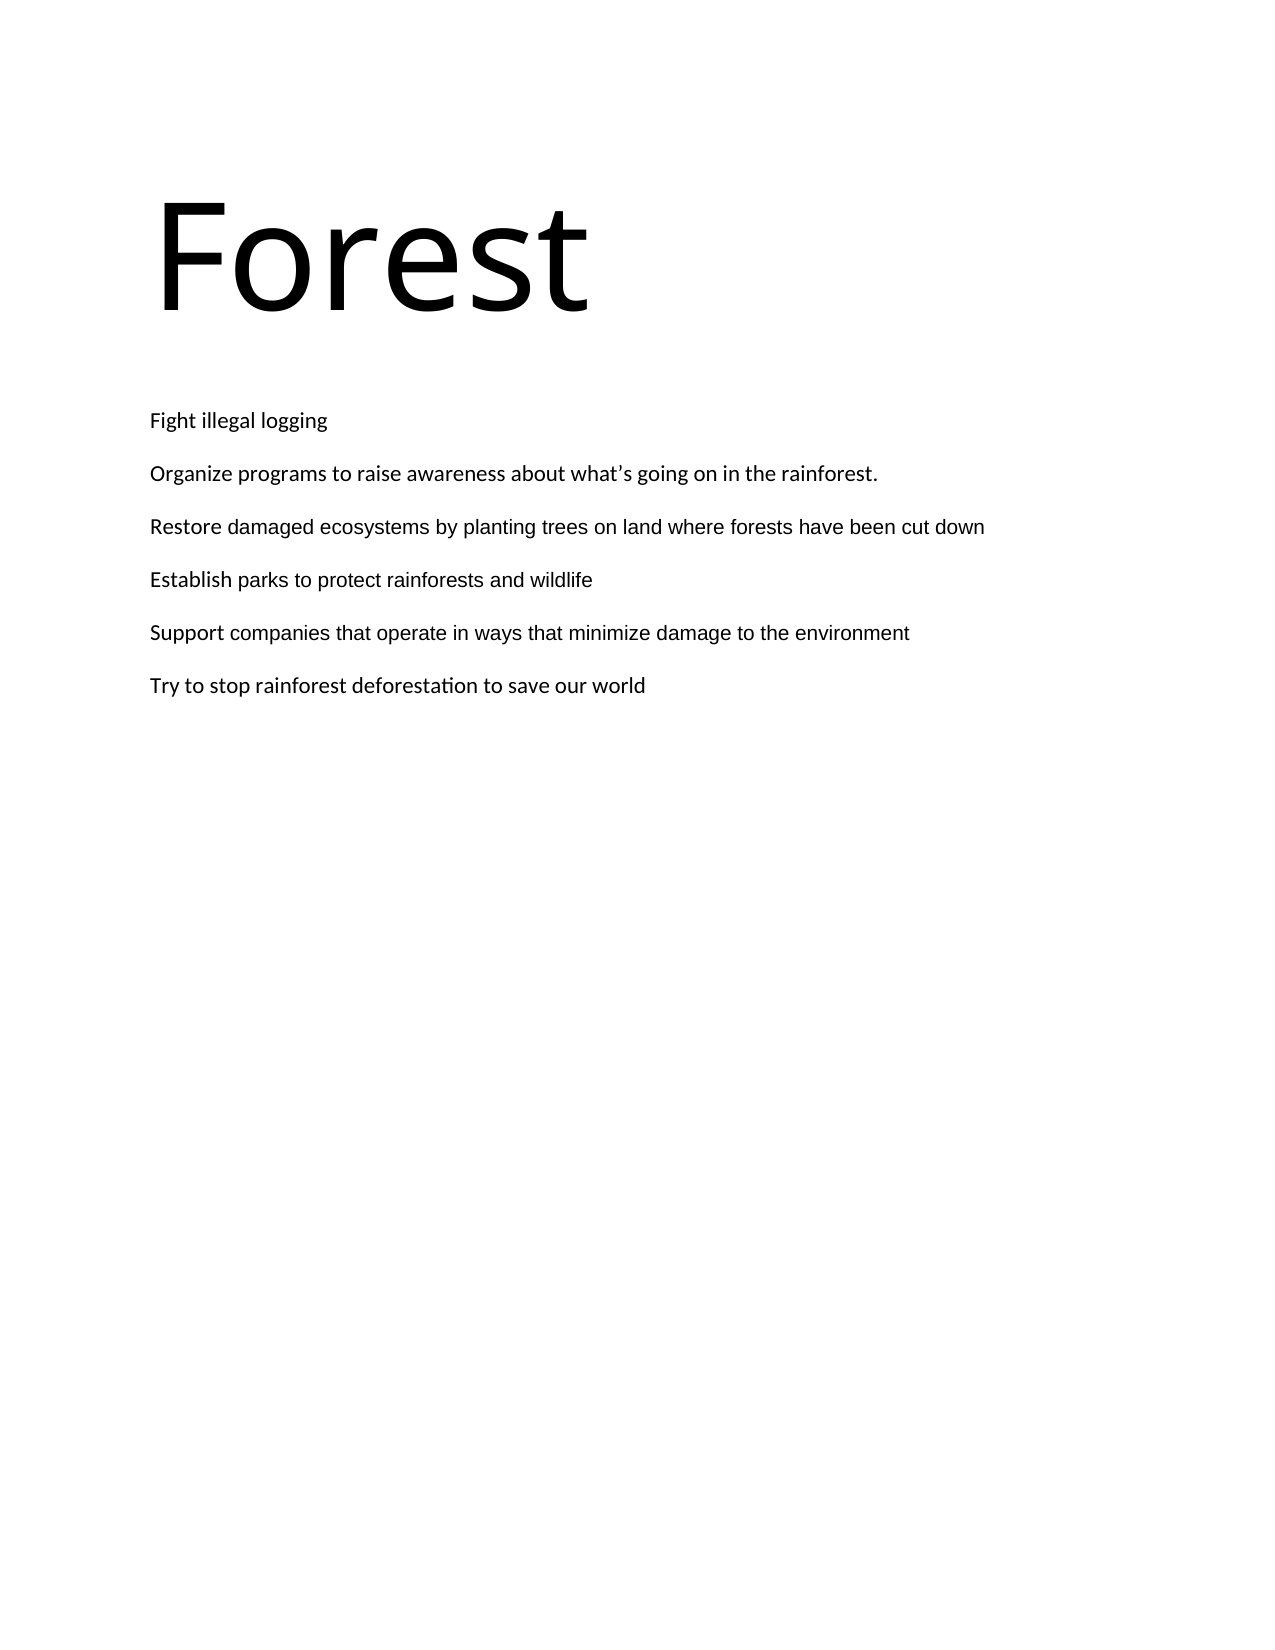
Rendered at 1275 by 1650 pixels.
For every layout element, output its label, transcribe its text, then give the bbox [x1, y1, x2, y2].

text Fight illegal logging [150, 406, 1125, 434]
text Support companies that operate in ways that minimize damage to the environment [150, 618, 1125, 646]
text Forest [150, 150, 1125, 354]
text Organize programs to raise awareness about what’s going on in the rainforest. [150, 459, 1125, 487]
text Try to stop rainforest deforestation to save our world [150, 671, 1125, 699]
text Establish parks to protect rainforests and wildlife [150, 565, 1125, 593]
text Restore damaged ecosystems by planting trees on land where forests have been cut down [150, 512, 1125, 540]
